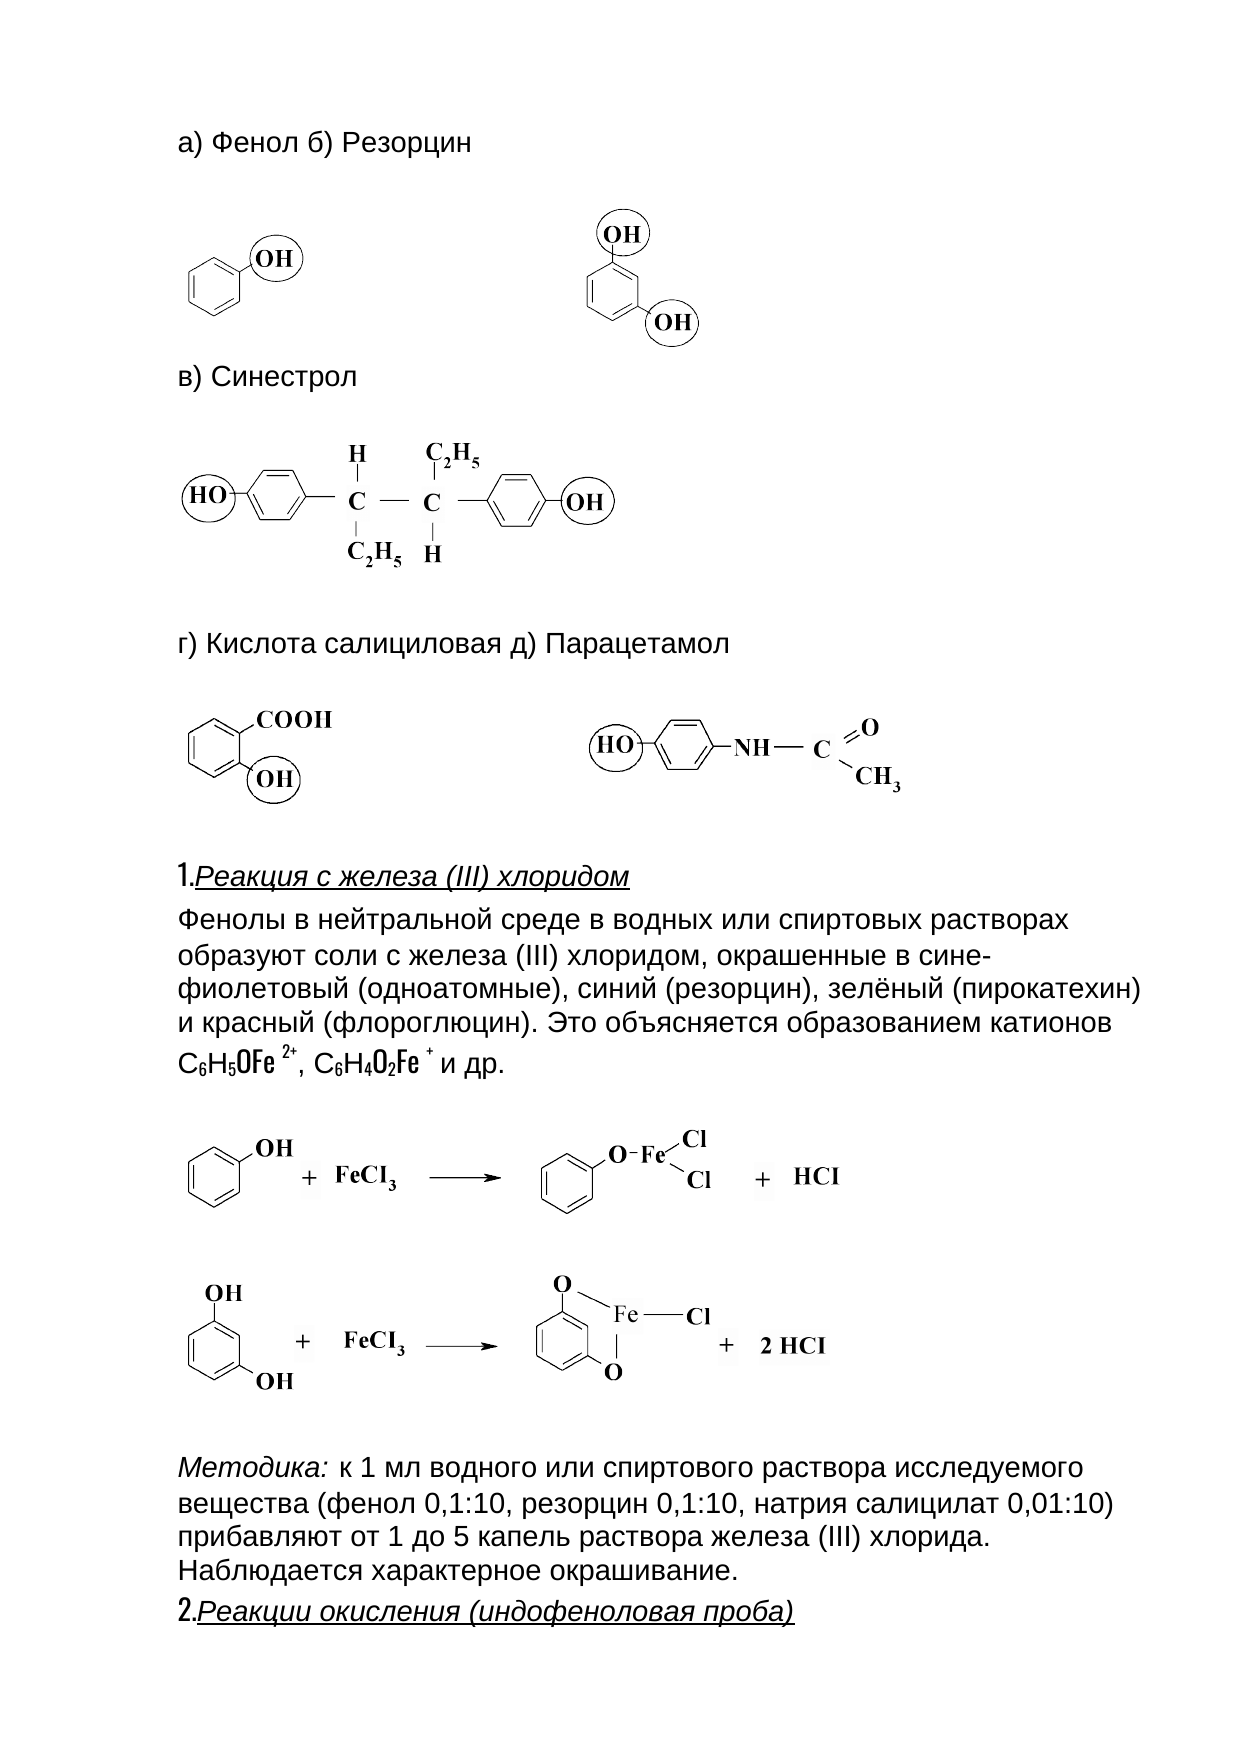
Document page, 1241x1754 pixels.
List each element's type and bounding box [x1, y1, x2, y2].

picture [177, 1269, 831, 1400]
picture [177, 705, 906, 809]
text [177, 118, 1152, 1630]
picture [177, 1125, 845, 1227]
picture [177, 204, 704, 352]
picture [177, 437, 620, 576]
